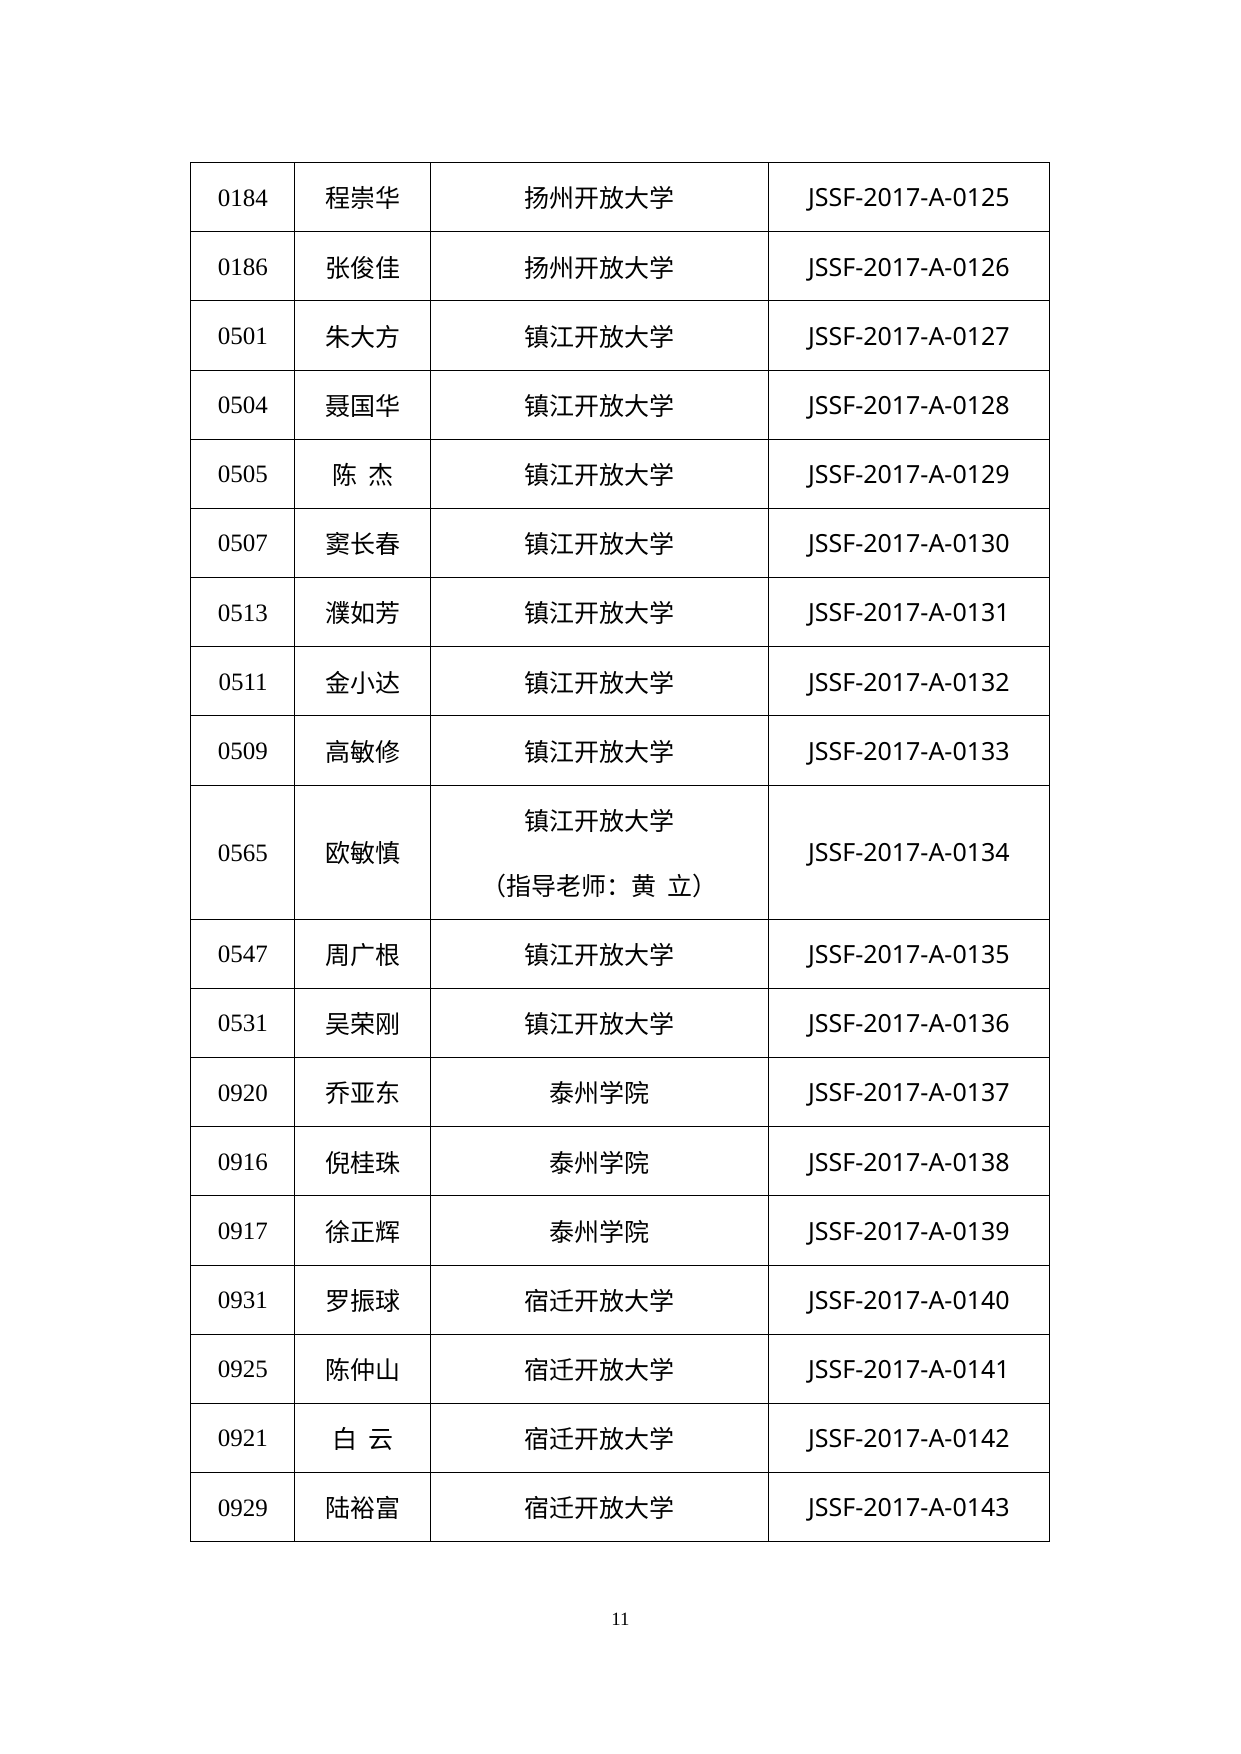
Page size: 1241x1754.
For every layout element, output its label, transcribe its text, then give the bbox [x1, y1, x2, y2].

table_cell 扬州开放大学 [431, 232, 768, 300]
table_cell 0507 [191, 509, 294, 577]
table_cell 镇江开放大学 [431, 578, 768, 646]
table_cell 泰州学院 [431, 1196, 768, 1264]
table_cell 陈 杰 [295, 440, 430, 508]
table_cell 泰州学院 [431, 1127, 768, 1195]
table_cell 0929 [191, 1473, 294, 1541]
table_cell 0565 [191, 786, 294, 919]
table_cell 徐正辉 [295, 1196, 430, 1264]
table_cell JSSF-2017-A-0131 [769, 578, 1049, 646]
table_cell 0920 [191, 1058, 294, 1126]
table_cell 镇江开放大学 [431, 301, 768, 369]
table_cell JSSF-2017-A-0135 [769, 920, 1049, 988]
table_cell 朱大方 [295, 301, 430, 369]
table_cell 周广根 [295, 920, 430, 988]
table_cell JSSF-2017-A-0138 [769, 1127, 1049, 1195]
table_cell 欧敏慎 [295, 786, 430, 919]
table_cell JSSF-2017-A-0141 [769, 1335, 1049, 1403]
table_cell JSSF-2017-A-0129 [769, 440, 1049, 508]
table_cell 0917 [191, 1196, 294, 1264]
table_cell 镇江开放大学 [431, 509, 768, 577]
table_cell JSSF-2017-A-0127 [769, 301, 1049, 369]
table_cell 0921 [191, 1404, 294, 1472]
table_cell 0505 [191, 440, 294, 508]
table_cell 0547 [191, 920, 294, 988]
table_cell JSSF-2017-A-0125 [769, 163, 1049, 231]
table_cell 0186 [191, 232, 294, 300]
table_cell JSSF-2017-A-0126 [769, 232, 1049, 300]
table_cell JSSF-2017-A-0137 [769, 1058, 1049, 1126]
table_cell 镇江开放大学 [431, 647, 768, 715]
table_cell 张俊佳 [295, 232, 430, 300]
table_cell 镇江开放大学 [431, 371, 768, 439]
table_cell 濮如芳 [295, 578, 430, 646]
table_cell 泰州学院 [431, 1058, 768, 1126]
table_cell 宿迁开放大学 [431, 1404, 768, 1472]
table_cell 高敏修 [295, 716, 430, 784]
table_cell JSSF-2017-A-0133 [769, 716, 1049, 784]
table_cell 0509 [191, 716, 294, 784]
table_cell 0501 [191, 301, 294, 369]
table_cell 镇江开放大学 [431, 920, 768, 988]
table_cell JSSF-2017-A-0142 [769, 1404, 1049, 1472]
table_cell 镇江开放大学 [431, 440, 768, 508]
table_cell JSSF-2017-A-0143 [769, 1473, 1049, 1541]
table_cell 宿迁开放大学 [431, 1266, 768, 1334]
table_cell JSSF-2017-A-0134 [769, 786, 1049, 919]
table_cell 扬州开放大学 [431, 163, 768, 231]
table_cell JSSF-2017-A-0139 [769, 1196, 1049, 1264]
table_cell 聂国华 [295, 371, 430, 439]
table_cell 乔亚东 [295, 1058, 430, 1126]
table_cell 0504 [191, 371, 294, 439]
table_cell 吴荣刚 [295, 989, 430, 1057]
table_cell 镇江开放大学 [431, 989, 768, 1057]
table_cell 罗振球 [295, 1266, 430, 1334]
table_cell 宿迁开放大学 [431, 1335, 768, 1403]
table_cell 0925 [191, 1335, 294, 1403]
table_cell JSSF-2017-A-0140 [769, 1266, 1049, 1334]
table_cell 0513 [191, 578, 294, 646]
table_cell 0531 [191, 989, 294, 1057]
table_cell 程崇华 [295, 163, 430, 231]
table_cell JSSF-2017-A-0128 [769, 371, 1049, 439]
table_cell JSSF-2017-A-0132 [769, 647, 1049, 715]
table_cell 宿迁开放大学 [431, 1473, 768, 1541]
table_cell JSSF-2017-A-0130 [769, 509, 1049, 577]
table_cell 陈仲山 [295, 1335, 430, 1403]
table_cell 镇江开放大学 [431, 716, 768, 784]
table_cell JSSF-2017-A-0136 [769, 989, 1049, 1057]
table_cell 0931 [191, 1266, 294, 1334]
table_cell 陆裕富 [295, 1473, 430, 1541]
table_cell 镇江开放大学 （指导老师：黄 立） [431, 786, 768, 919]
table_cell 0916 [191, 1127, 294, 1195]
table_cell 白 云 [295, 1404, 430, 1472]
table_cell 0511 [191, 647, 294, 715]
table_cell 窦长春 [295, 509, 430, 577]
table_cell 倪桂珠 [295, 1127, 430, 1195]
table_cell 金小达 [295, 647, 430, 715]
table_cell 0184 [191, 163, 294, 231]
